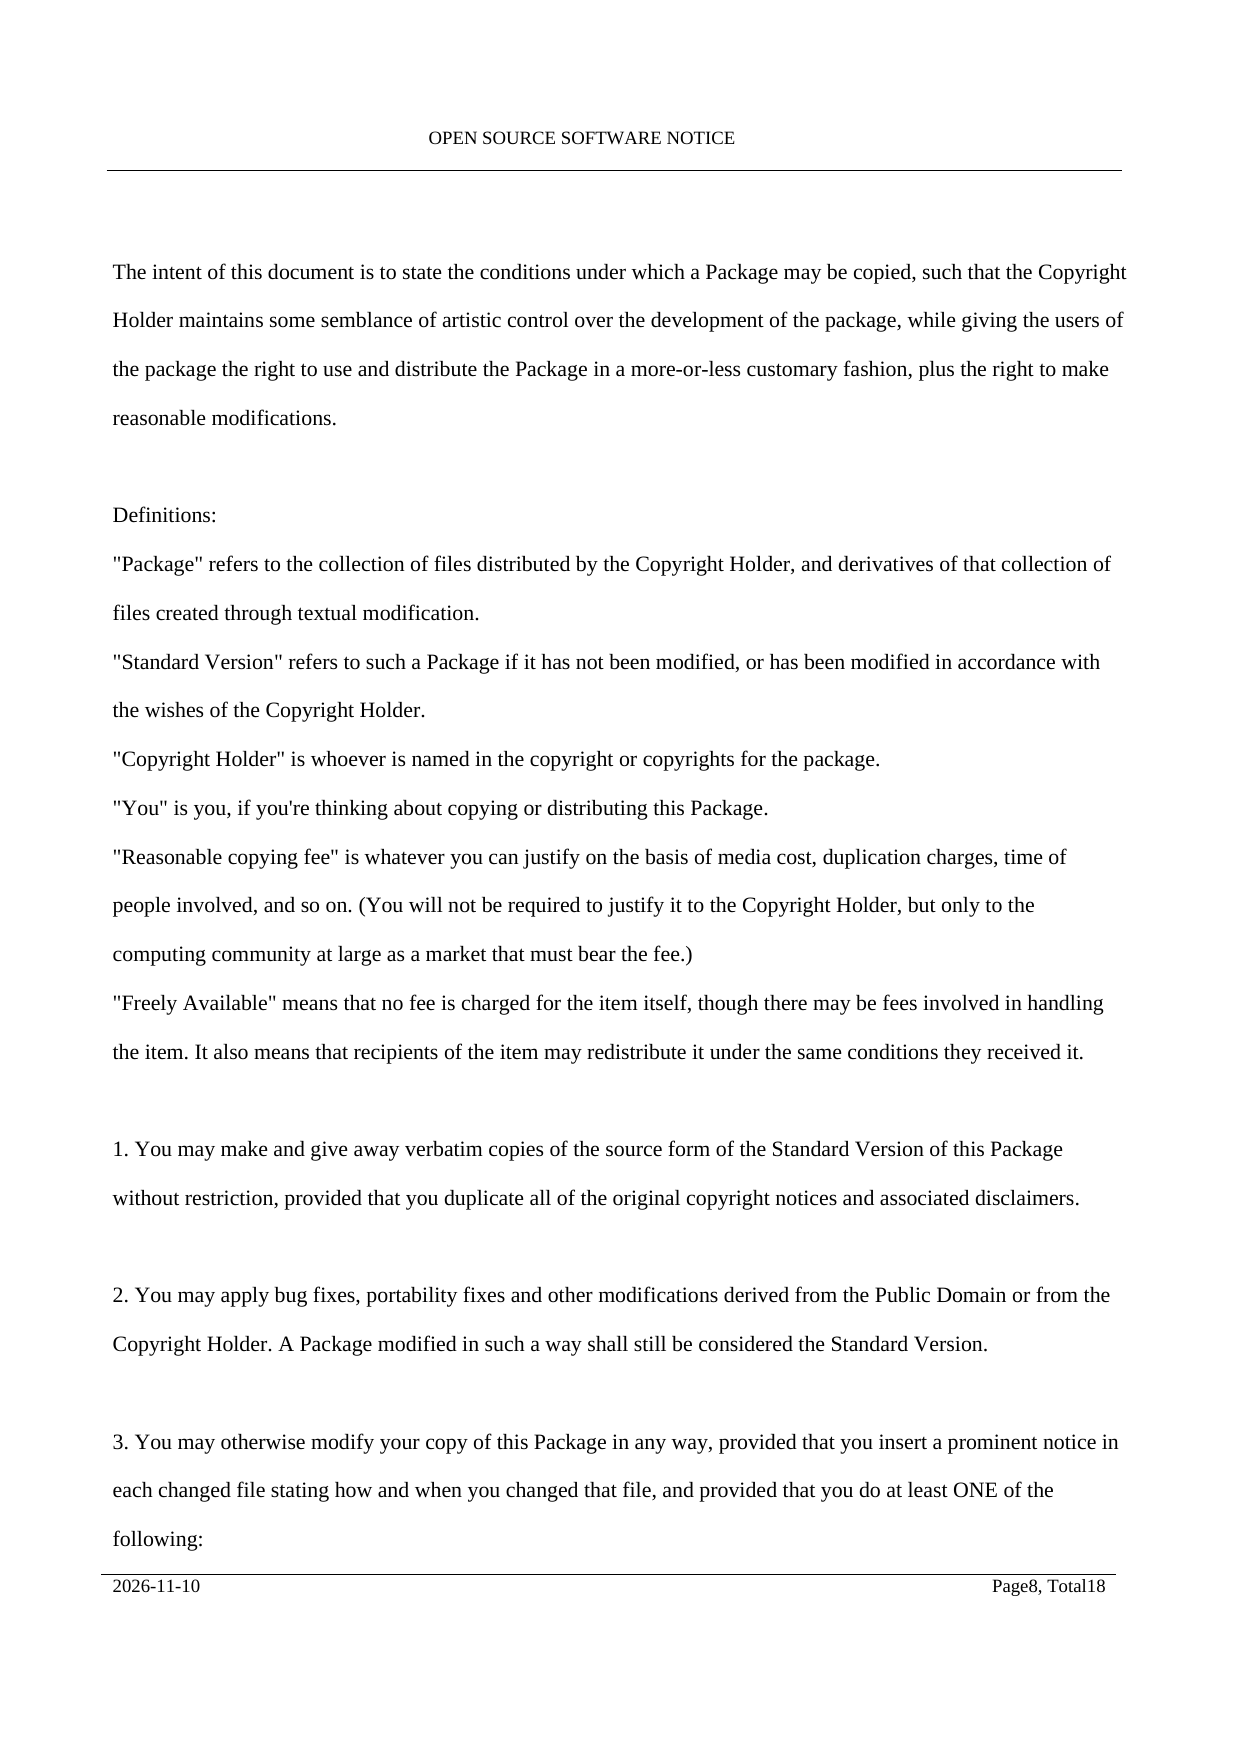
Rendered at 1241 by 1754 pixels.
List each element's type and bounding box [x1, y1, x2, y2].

text [112, 206, 1128, 1555]
